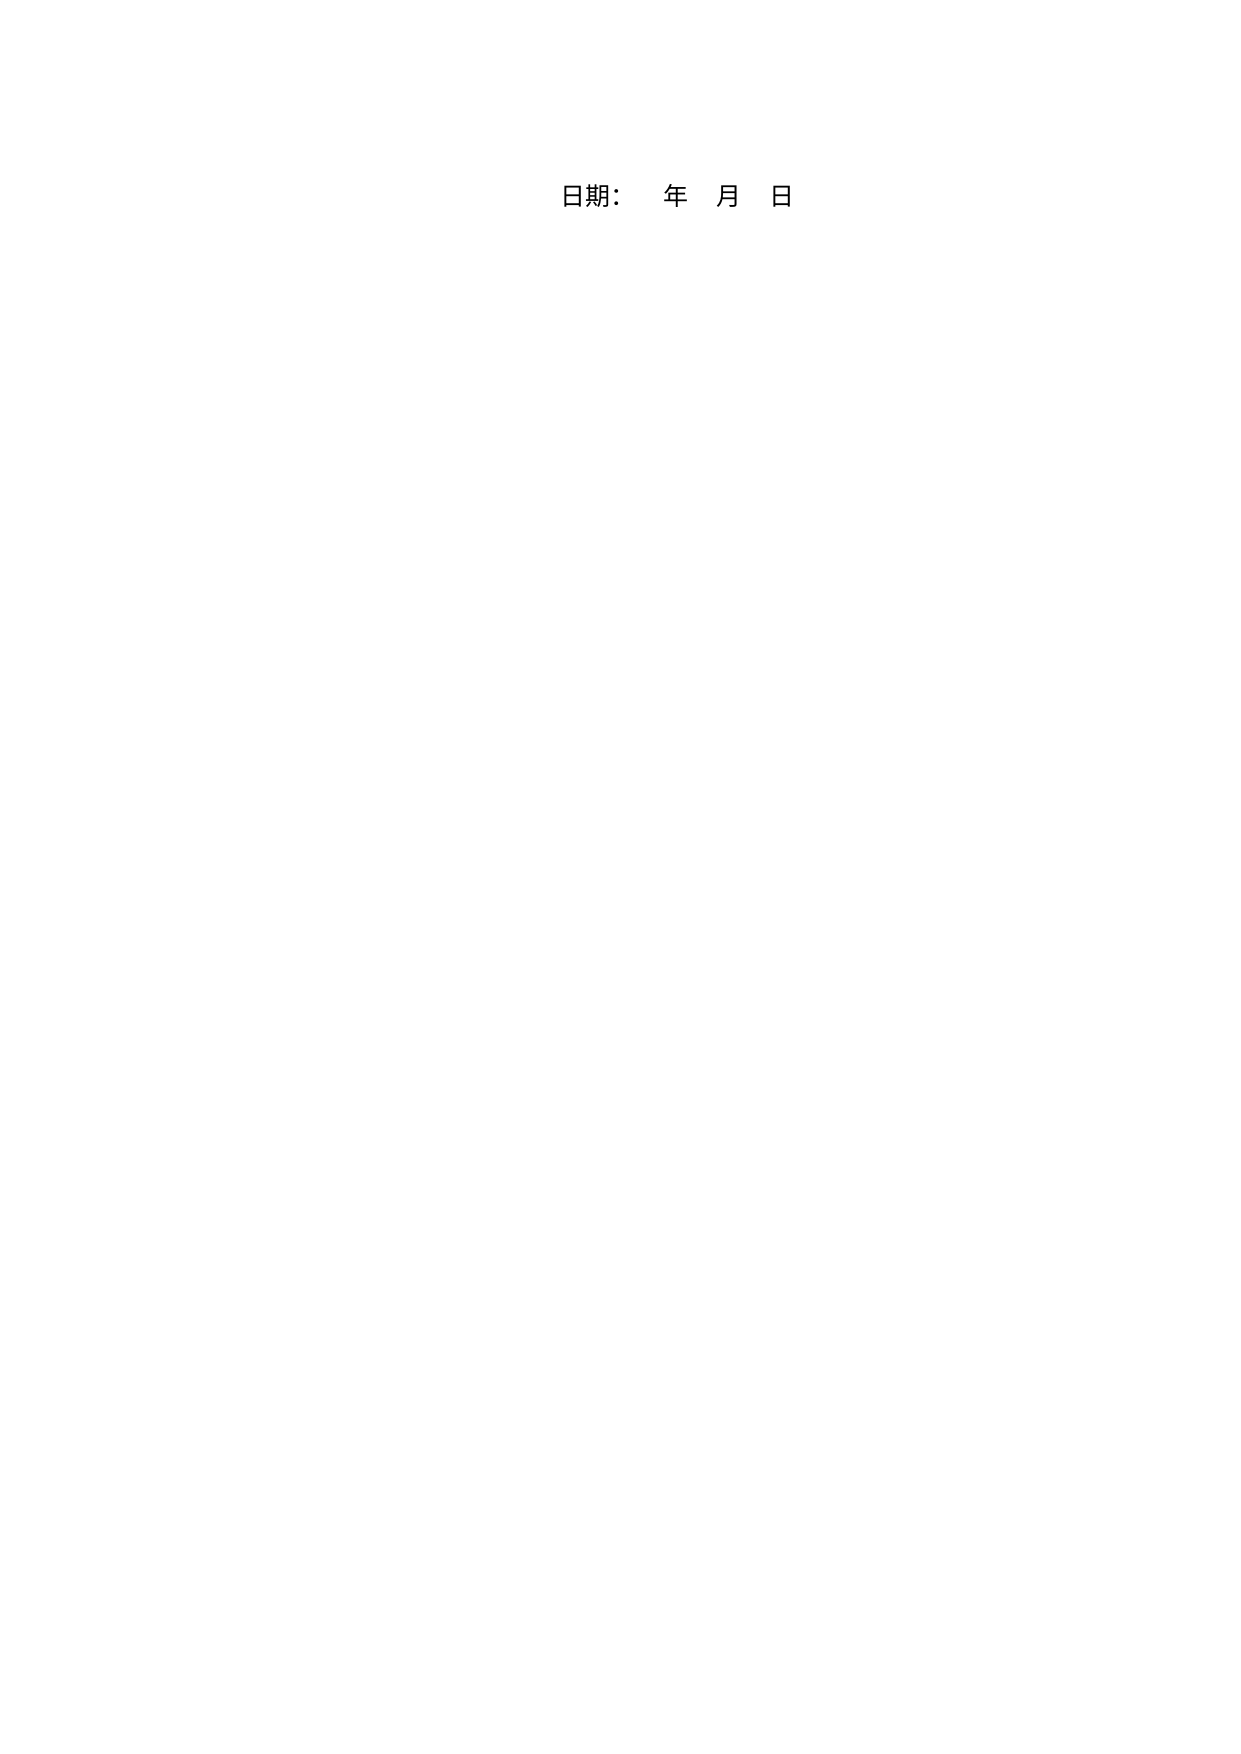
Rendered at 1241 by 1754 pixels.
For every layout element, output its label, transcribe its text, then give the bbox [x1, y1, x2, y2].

text 日期： 年 月 日 [235, 162, 1053, 227]
